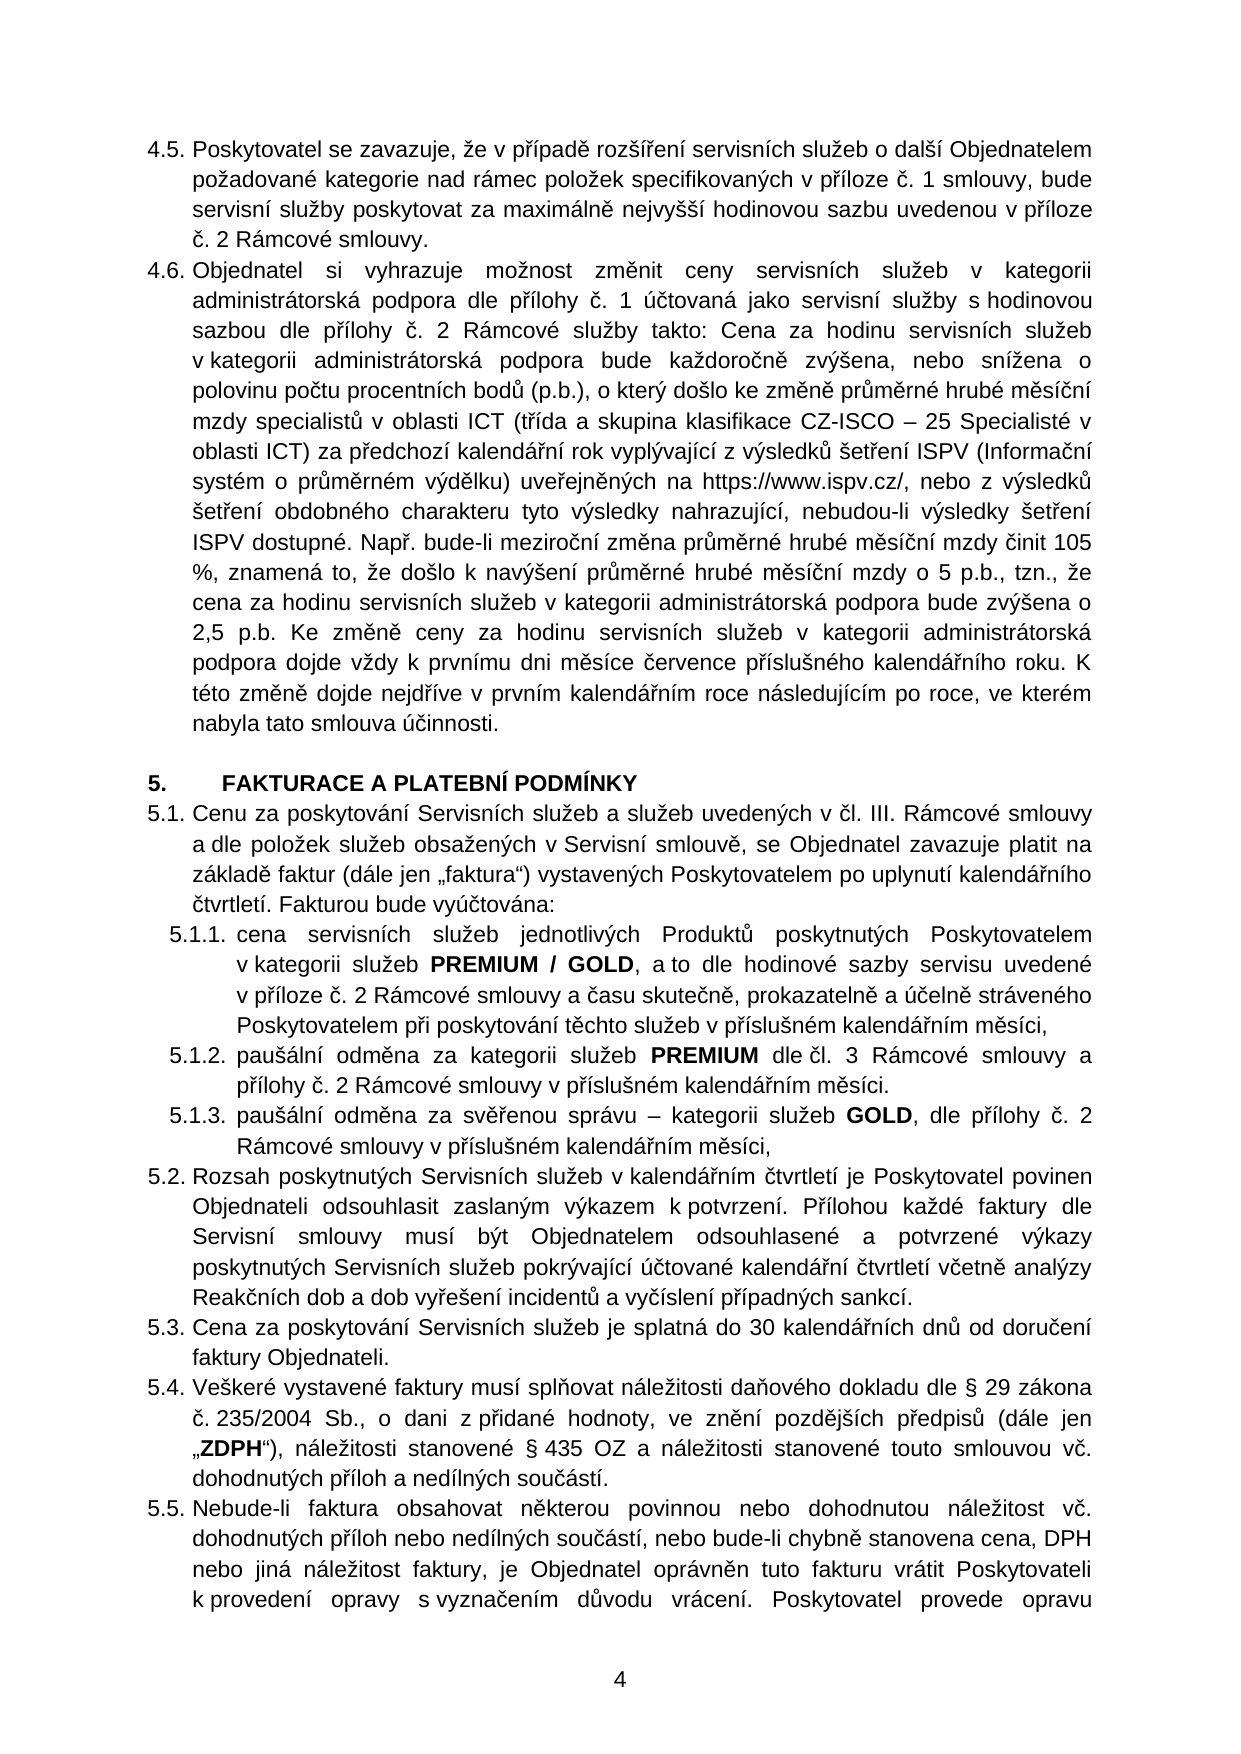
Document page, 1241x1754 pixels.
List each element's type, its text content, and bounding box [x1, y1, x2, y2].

list cena servisních služeb jednotlivých Produktů poskytnutých Poskytovatelem v kategorii služeb PREMIUM / GOLD, a to dle hodinové sazby servisu uvedené v příloze č. 2 Rámcové smlouvy a času skutečně, prokazatelně a účelně stráveného Poskytovatelem při poskytování těchto služeb v příslušném kalendářním měsíci, [169, 921, 1092, 1038]
list Cena za poskytování Servisních služeb je splatná do 30 kalendářních dnů od doručení faktury Objednateli. [147, 1314, 1092, 1371]
list Veškeré vystavené faktury musí splňovat náležitosti daňového dokladu dle § 29 zákona č. 235/2004 Sb., o dani z přidané hodnoty, ve znění pozdějších předpisů (dále jen „ZDPH“), náležitosti stanovené § 435 OZ a náležitosti stanovené touto smlouvou vč. dohodnutých příloh a nedílných součástí. [147, 1374, 1092, 1491]
list paušální odměna za svěřenou správu – kategorii služeb GOLD, dle přílohy č. 2 Rámcové smlouvy v příslušném kalendářním měsíci, [169, 1102, 1092, 1159]
list Poskytovatel se zavazuje, že v případě rozšíření servisních služeb o další Objednatelem požadované kategorie nad rámec položek specifikovaných v příloze č. 1 smlouvy, bude servisní služby poskytovat za maximálně nejvyšší hodinovou sazbu uvedenou v příloze č. 2 Rámcové smlouvy. [147, 136, 1092, 253]
list paušální odměna za kategorii služeb PREMIUM dle čl. 3 Rámcové smlouvy a přílohy č. 2 Rámcové smlouvy v příslušném kalendářním měsíci. [169, 1042, 1092, 1099]
list FAKTURACE A PLATEBNÍ PODMÍNKY [148, 770, 1092, 797]
list Rozsah poskytnutých Servisních služeb v kalendářním čtvrtletí je Poskytovatel povinen Objednateli odsouhlasit zaslaným výkazem k potvrzení. Přílohou každé faktury dle Servisní smlouvy musí být Objednatelem odsouhlasené a potvrzené výkazy poskytnutých Servisních služeb pokrývající účtované kalendářní čtvrtletí včetně analýzy Reakčních dob a dob vyřešení incidentů a vyčíslení případných sankcí. [148, 1163, 1092, 1310]
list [147, 1495, 1092, 1612]
list Cenu za poskytování Servisních služeb a služeb uvedených v čl. III. Rámcové smlouvy a dle položek služeb obsažených v Servisní smlouvě, se Objednatel zavazuje platit na základě faktur (dále jen „faktura“) vystavených Poskytovatelem po uplynutí kalendářního čtvrtletí. Fakturou bude vyúčtována: [147, 800, 1092, 917]
list Objednatel si vyhrazuje možnost změnit ceny servisních služeb v kategorii administrátorská podpora dle přílohy č. 1 účtovaná jako servisní služby s hodinovou sazbou dle přílohy č. 2 Rámcové služby takto: Cena za hodinu servisních služeb v kategorii administrátorská podpora bude každoročně zvýšena, nebo snížena o polovinu počtu procentních bodů (p.b.), o který došlo ke změně průměrné hrubé měsíční mzdy specialistů v oblasti ICT (třída a skupina klasifikace CZ-ISCO – 25 Specialisté v oblasti ICT) za předchozí kalendářní rok vyplývající z výsledků šetření ISPV (Informační systém o průměrném výdělku) uveřejněných na https://www.ispv.cz/, nebo z výsledků šetření obdobného charakteru tyto výsledky nahrazující, nebudou-li výsledky šetření ISPV dostupné. Např. bude-li meziroční změna průměrné hrubé měsíční mzdy činit 105 %, znamená to, že došlo k navýšení průměrné hrubé měsíční mzdy o 5 p.b., tzn., že cena za hodinu servisních služeb v kategorii administrátorská podpora bude zvýšena o 2,5 p.b. Ke změně ceny za hodinu servisních služeb v kategorii administrátorská podpora dojde vždy k prvnímu dni měsíce července příslušného kalendářního roku. K této změně dojde nejdříve v prvním kalendářním roce následujícím po roce, ve kterém nabyla tato smlouva účinnosti. [147, 257, 1092, 736]
